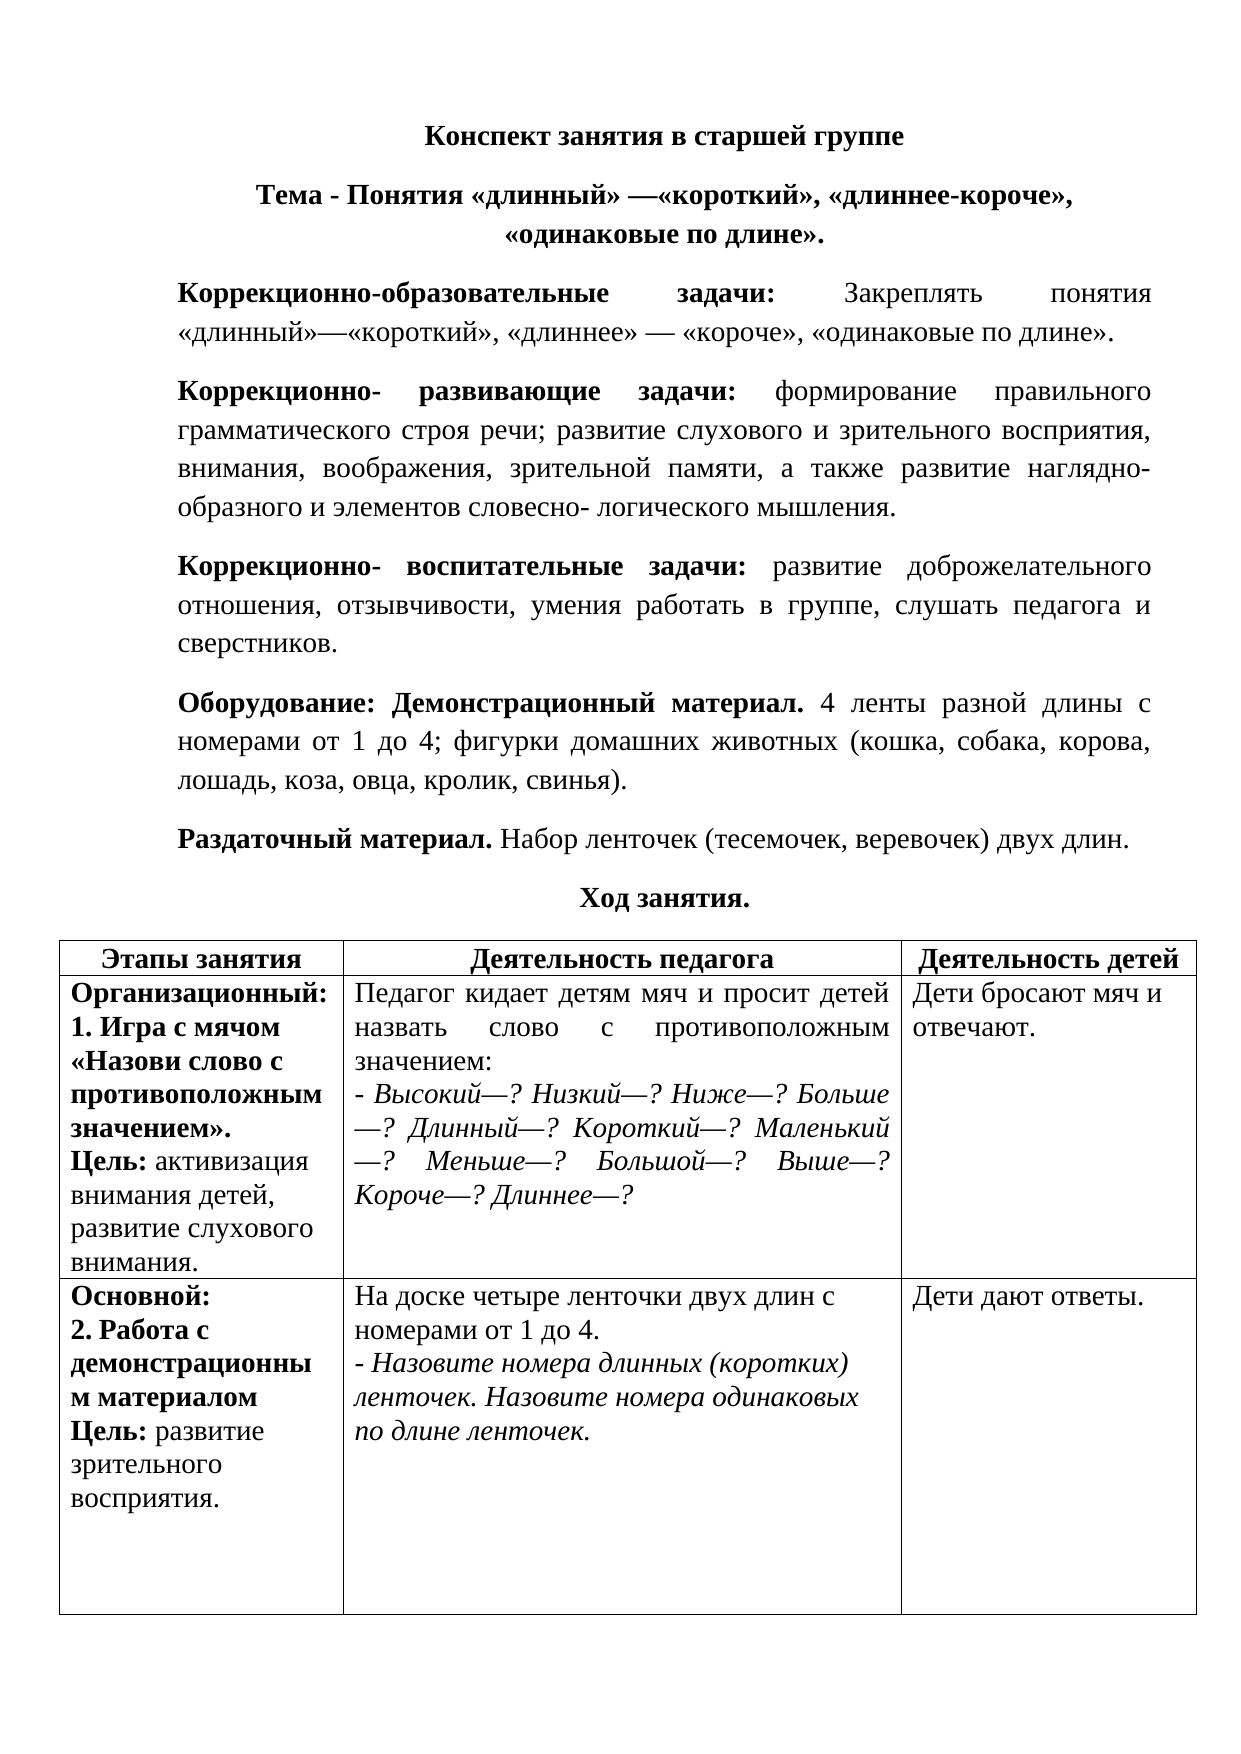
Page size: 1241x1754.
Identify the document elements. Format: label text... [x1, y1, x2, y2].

table_cell Педагог кидает детям мяч и просит детей назвать слово с противоположным значением: - Высокий—? Низкий—? Ниже—? Больше—? Длинный—? Короткий—? Маленький—? Меньше—? Большой—? Выше—? Короче—? Длиннее—? [344, 976, 901, 1277]
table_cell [902, 1279, 1196, 1614]
text Коррекционно- воспитательные задачи: развитие доброжелательного отношения, отзывчивости, умения работать в группе, слушать педагога и сверстников. [177, 548, 1152, 659]
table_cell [344, 1279, 901, 1614]
table_header Этапы занятия [60, 941, 343, 974]
table_header Деятельность педагога [344, 941, 901, 974]
text Коррекционно-образовательные задачи: Закреплять понятия «длинный»—«короткий», «длиннее» — «короче», «одинаковые по длине». [177, 275, 1152, 347]
text Раздаточный материал. Набор ленточек (тесемочек, веревочек) двух длин. [177, 821, 1152, 855]
text Коррекционно- развивающие задачи: формирование правильного грамматического строя речи; развитие слухового и зрительного восприятия, внимания, воображения, зрительной памяти, а также развитие наглядно- образного и элементов словесно- логического мышления. [177, 373, 1152, 522]
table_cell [60, 1279, 343, 1614]
table_cell Дети бросают мяч и отвечают. [902, 976, 1196, 1277]
text Оборудование: Демонстрационный материал. 4 ленты разной длины с номерами от 1 до 4; фигурки домашних животных (кошка, собака, корова, лошадь, коза, овца, кролик, свинья). [177, 685, 1152, 795]
text Тема - Понятия «длинный» —«короткий», «длиннее-короче», «одинаковые по длине». [177, 177, 1152, 249]
text Конспект занятия в старшей группе [177, 118, 1152, 152]
table_header Деятельность детей [902, 941, 1196, 974]
table_cell Организационный: 1. Игра с мячом «Назови слово с противоположным значением». Цель: активизация внимания детей, развитие слухового внимания. [60, 976, 343, 1277]
text Ход занятия. [177, 881, 1152, 914]
